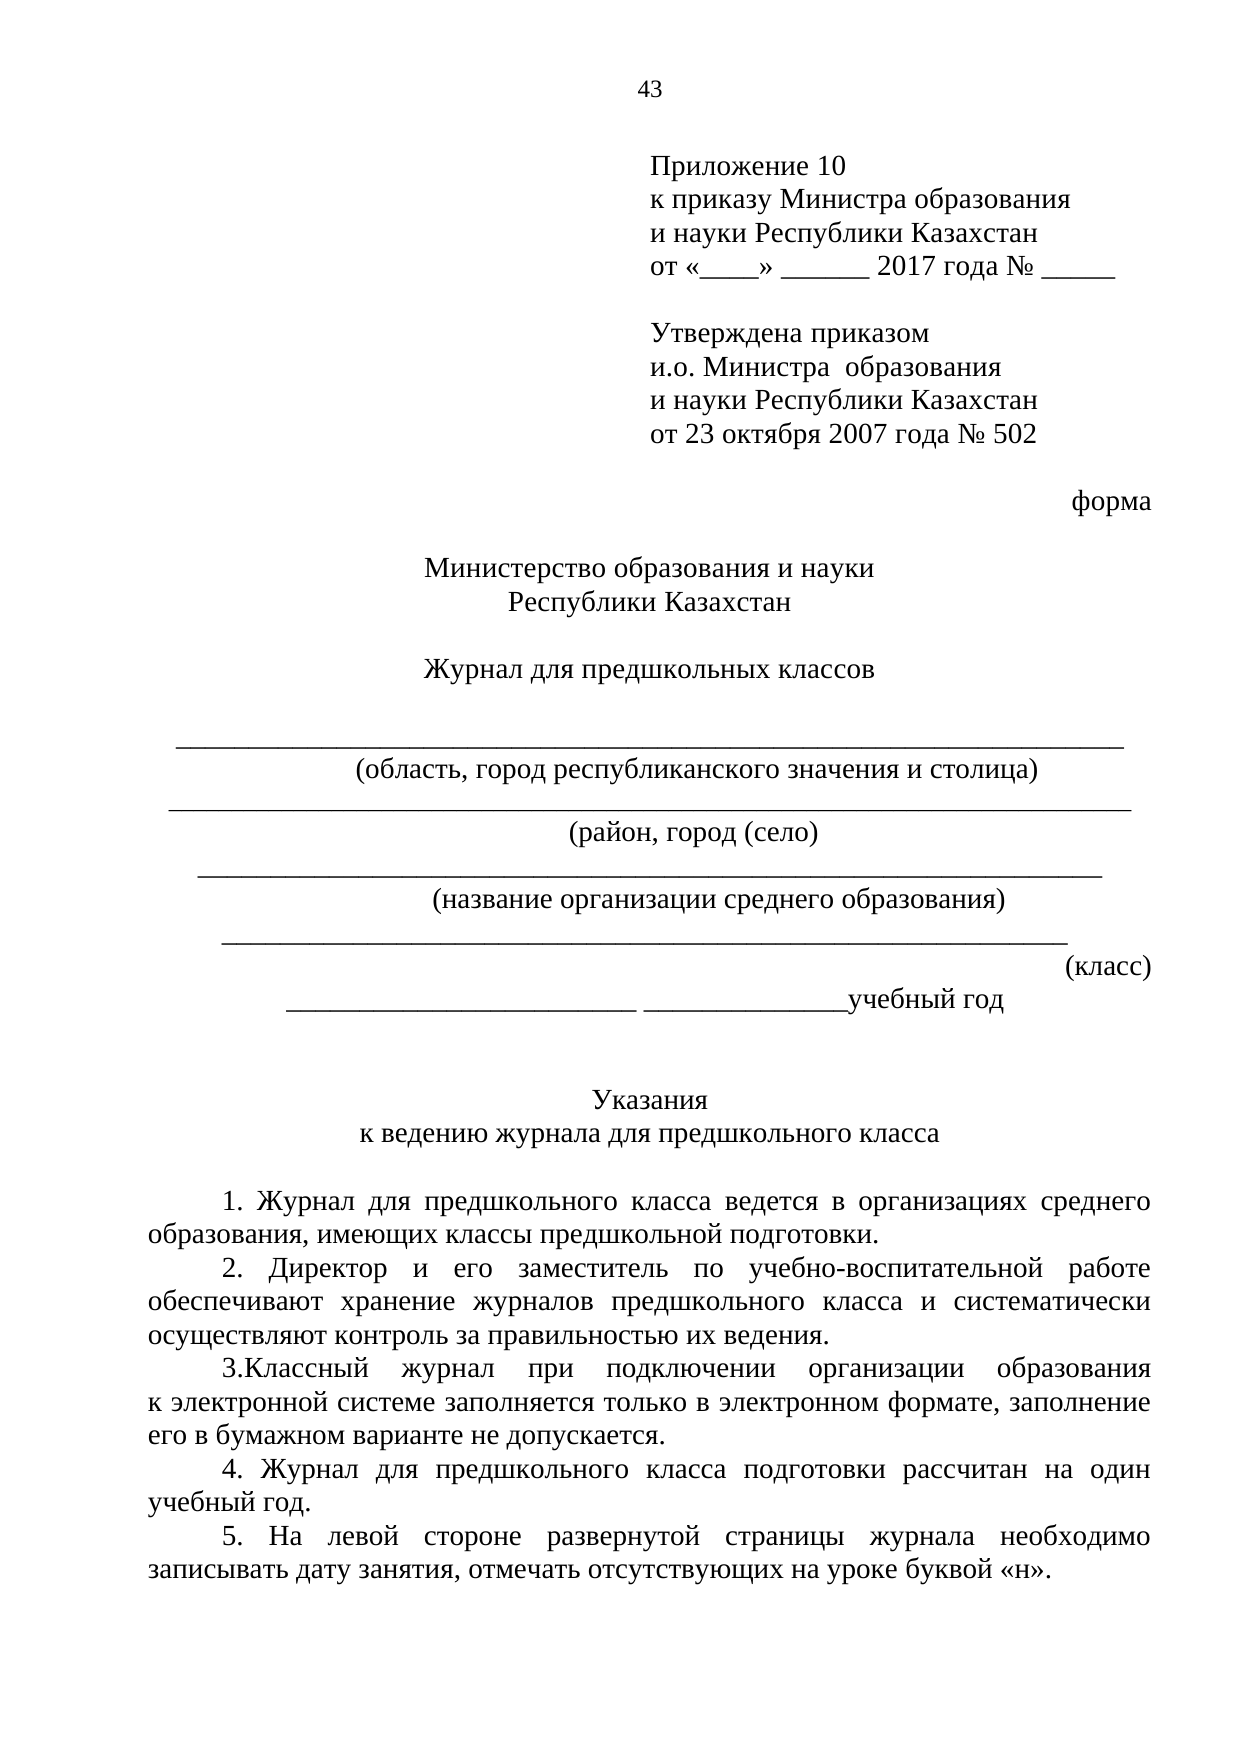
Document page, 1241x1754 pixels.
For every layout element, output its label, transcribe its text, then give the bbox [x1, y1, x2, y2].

text Приложение 10 [148, 148, 1152, 181]
text Утверждена приказом и.о. Министра образования [650, 315, 1152, 382]
text от 23 октября 2007 года № 502 [650, 416, 1152, 449]
text и науки Республики Казахстан [650, 382, 1152, 416]
text 2. Директор и его заместитель по учебно-воспитательной работе обеспечивают хранение журналов предшкольного класса и систематически осуществляют контроль за правильностью их ведения. [148, 1250, 1152, 1350]
text Указания [148, 1082, 1152, 1116]
text к приказу Министра образования [148, 181, 1152, 215]
text 5. На левой стороне развернутой страницы журнала необходимо записывать дату занятия, отмечать отсутствующих на уроке буквой «н». [148, 1518, 1152, 1585]
text 1. Журнал для предшкольного класса ведется в организациях среднего образования, имеющих классы предшкольной подготовки. [148, 1183, 1152, 1250]
text __________________________________________________________ (класс) ________________________ ______________учебный год [148, 914, 1152, 1015]
text 4. Журнал для предшкольного класса подготовки рассчитан на один учебный год. [148, 1451, 1152, 1518]
text Журнал для предшкольных классов [148, 651, 1152, 684]
text и науки Республики Казахстан [148, 215, 1152, 248]
text Республики Казахстан [148, 584, 1152, 617]
text форма [148, 483, 1152, 517]
text к ведению журнала для предшкольного класса [148, 1116, 1152, 1149]
text _________________________________________________________________ (область, город республиканского значения и столица) _____________________________________________________________________________ (район, город (село) ______________________________________________________________ (название организации среднего образования) [148, 718, 1152, 914]
text Министерство образования и науки [148, 550, 1152, 584]
text от «____» ______ 2017 года № _____ [148, 248, 1152, 282]
text 3.Классный журнал при подключении организации образования к электронной системе заполняется только в электронном формате, заполнение его в бумажном варианте не допускается. [148, 1350, 1152, 1451]
